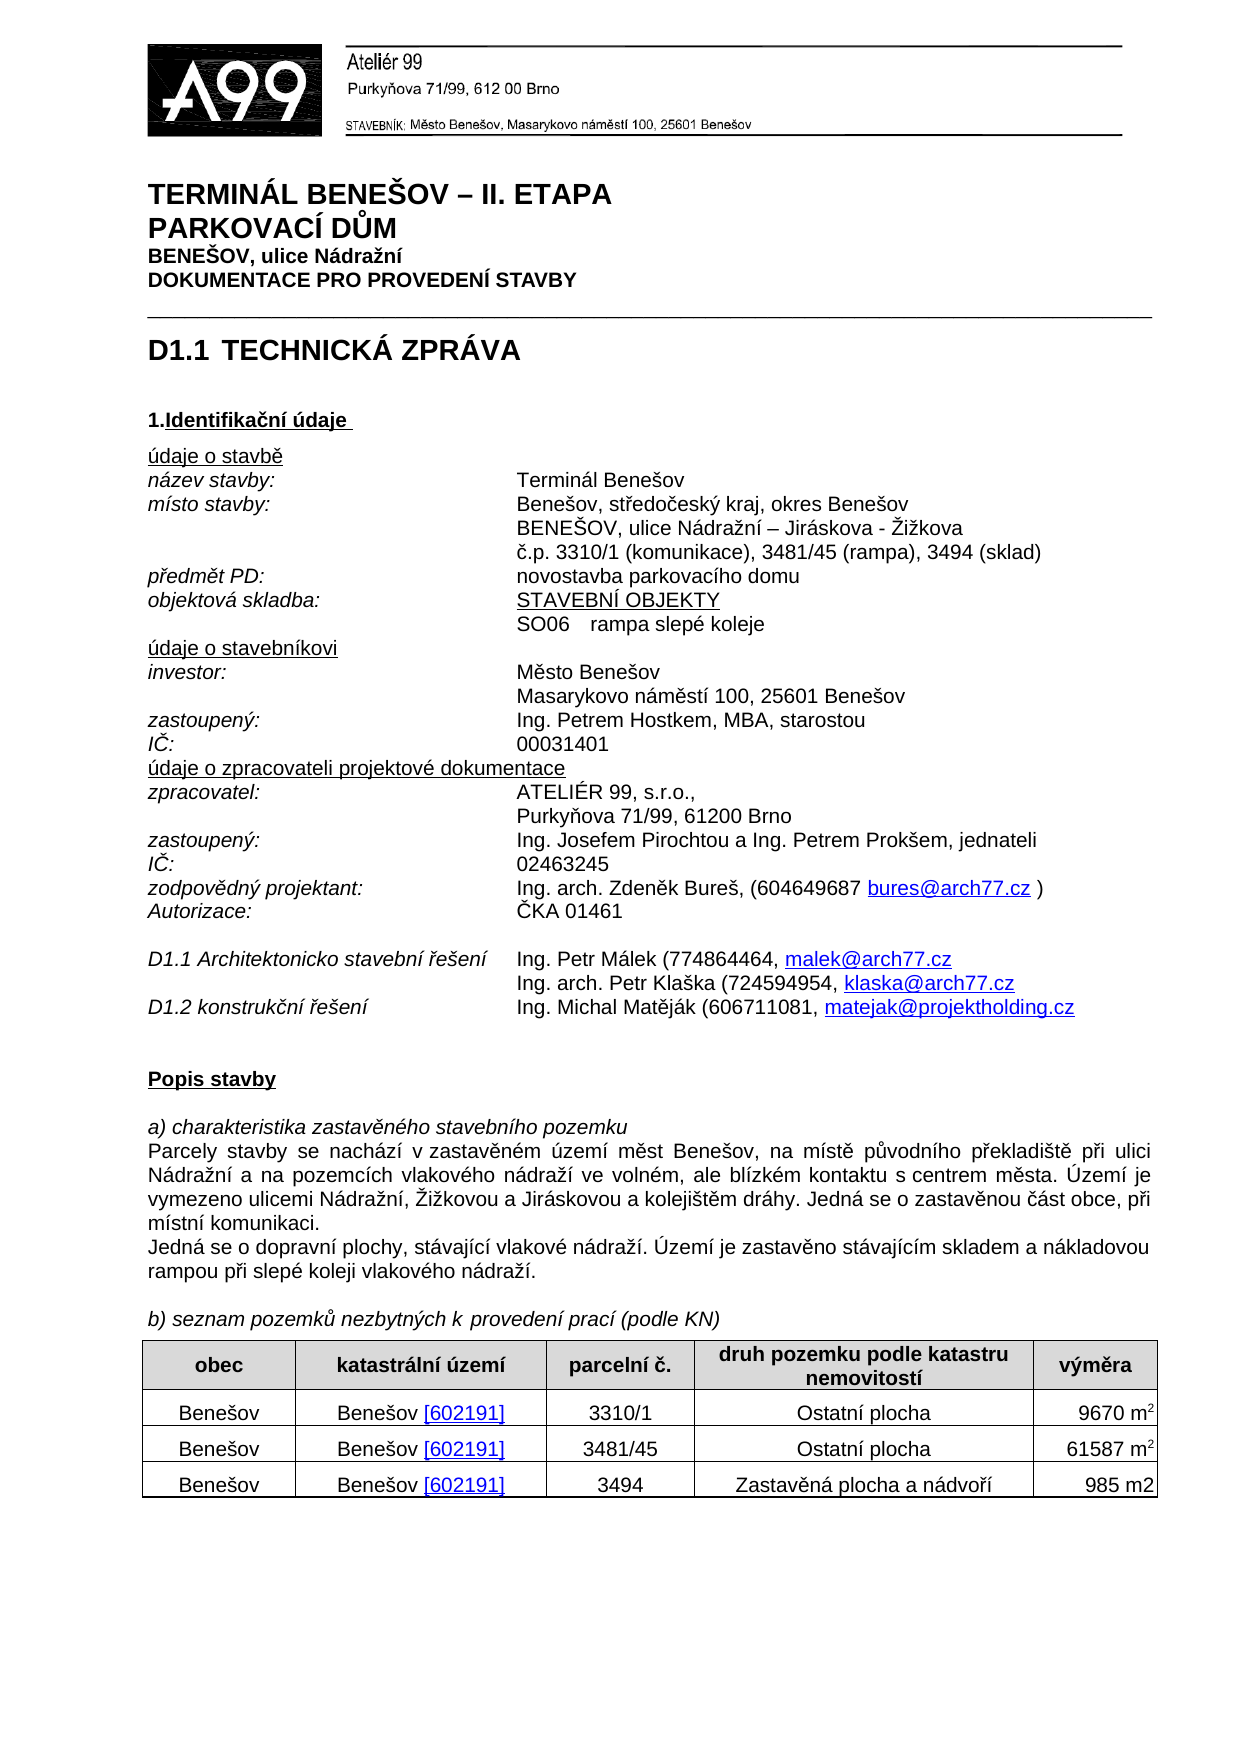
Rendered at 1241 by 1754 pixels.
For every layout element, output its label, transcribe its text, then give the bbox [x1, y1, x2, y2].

table_cell 3494 [547, 1462, 694, 1496]
text Purkyňova 71/99, 61200 Brno [443, 803, 1152, 827]
table_cell Benešov [602191] [296, 1390, 546, 1425]
table_cell 3310/1 [547, 1390, 694, 1425]
title BENEŠOV, ulice Nádražní [148, 244, 1152, 268]
table_cell Ostatní plocha [695, 1390, 1033, 1425]
table_header druh pozemku podle katastru nemovitostí [695, 1341, 1033, 1389]
text IČ: 00031401 [148, 732, 1152, 756]
text PARKOVACÍ DŮM [148, 211, 1152, 244]
table_cell Ostatní plocha [695, 1426, 1033, 1461]
text D1.2 konstrukční řešení Ing. Michal Matěják (606711081, matejak@projektholding.cz [148, 995, 1152, 1019]
table_cell 61587 m2 [1034, 1426, 1157, 1461]
text DOKUMENTACE PRO PROVEDENÍ STAVBY [148, 268, 1152, 292]
text D1.1 TECHNICKÁ ZPRÁVA [148, 333, 1152, 367]
table_cell Benešov [143, 1426, 295, 1461]
table_cell Benešov [143, 1390, 295, 1425]
text údaje o stavbě [148, 444, 1152, 468]
text údaje o zpracovateli projektové dokumentace [148, 756, 1152, 779]
table_cell 9670 m2 [1034, 1390, 1157, 1425]
table_header výměra [1034, 1341, 1157, 1389]
text TERMINÁL BENEŠOV – II. ETAPA [148, 177, 1152, 211]
table_cell 3481/45 [547, 1426, 694, 1461]
text název stavby: Terminál Benešov [148, 468, 1152, 492]
table_header katastrální území [296, 1341, 546, 1389]
text místo stavby: Benešov, středočeský kraj, okres Benešov [148, 492, 1181, 516]
text SO06 rampa slepé koleje [516, 612, 1152, 636]
table_cell Benešov [143, 1462, 295, 1496]
text předmět PD: novostavba parkovacího domu [148, 564, 1152, 588]
table_cell 985 m2 [1034, 1462, 1157, 1496]
table_cell Zastavěná plocha a nádvoří [695, 1462, 1033, 1496]
text zastoupený: Ing. Josefem Pirochtou a Ing. Petrem Prokšem, jednateli [148, 827, 1152, 851]
table_cell Benešov [602191] [296, 1426, 546, 1461]
text objektová skladba: stavební objekty [148, 588, 1152, 612]
text údaje o stavebníkovi [148, 636, 1152, 660]
text a) charakteristika zastavěného stavebního pozemku [148, 1115, 1152, 1139]
text Autorizace: ČKA 01461 [148, 899, 1152, 923]
text investor: Město Benešov [148, 660, 1152, 684]
text zastoupený: Ing. Petrem Hostkem, MBA, starostou [148, 708, 1152, 732]
text b) seznam pozemků nezbytných k provedení prací (podle KN) [148, 1307, 1152, 1331]
text Popis stavby [148, 1067, 1152, 1091]
text IČ: 02463245 [148, 851, 1181, 875]
table_header obec [143, 1341, 295, 1389]
text Masarykovo náměstí 100, 25601 Benešov [148, 684, 1152, 708]
picture [147, 44, 1123, 137]
text zodpovědný projektant: Ing. arch. Zdeněk Bureš, (604649687 bures@arch77.cz ) [148, 875, 1196, 899]
text D1.1 Architektonicko stavební řešení Ing. Petr Málek (774864464, malek@arch77.cz [148, 947, 1152, 971]
text zpracovatel: ATELIÉR 99, s.r.o., [148, 779, 1152, 803]
text Jedná se o dopravní plochy, stávající vlakové nádraží. Území je zastavěno stávajícím skladem a nákladovou rampou při slepé koleji vlakového nádraží. [148, 1235, 1152, 1283]
table_header parcelní č. [547, 1341, 694, 1389]
text 1.Identifikační údaje [148, 408, 1152, 432]
table_cell Benešov [602191] [296, 1462, 546, 1496]
text Ing. arch. Petr Klaška (724594954, klaska@arch77.cz [443, 971, 1152, 995]
text Parcely stavby se nachází v zastavěném území měst Benešov, na místě původního překladiště při ulici Nádražní a na pozemcích vlakového nádraží ve volném, ale blízkém kontaktu s centrem města. Území je vymezeno ulicemi Nádražní, Žižkovou a Jiráskovou a kolejištěm dráhy. Jedná se o zastavěnou část obce, při místní komunikaci. [148, 1139, 1152, 1235]
title BENEŠOV, ulice Nádražní – Jiráskova - Žižkova [443, 516, 1152, 540]
title č.p. 3310/1 (komunikace), 3481/45 (rampa), 3494 (sklad) [443, 540, 1152, 564]
